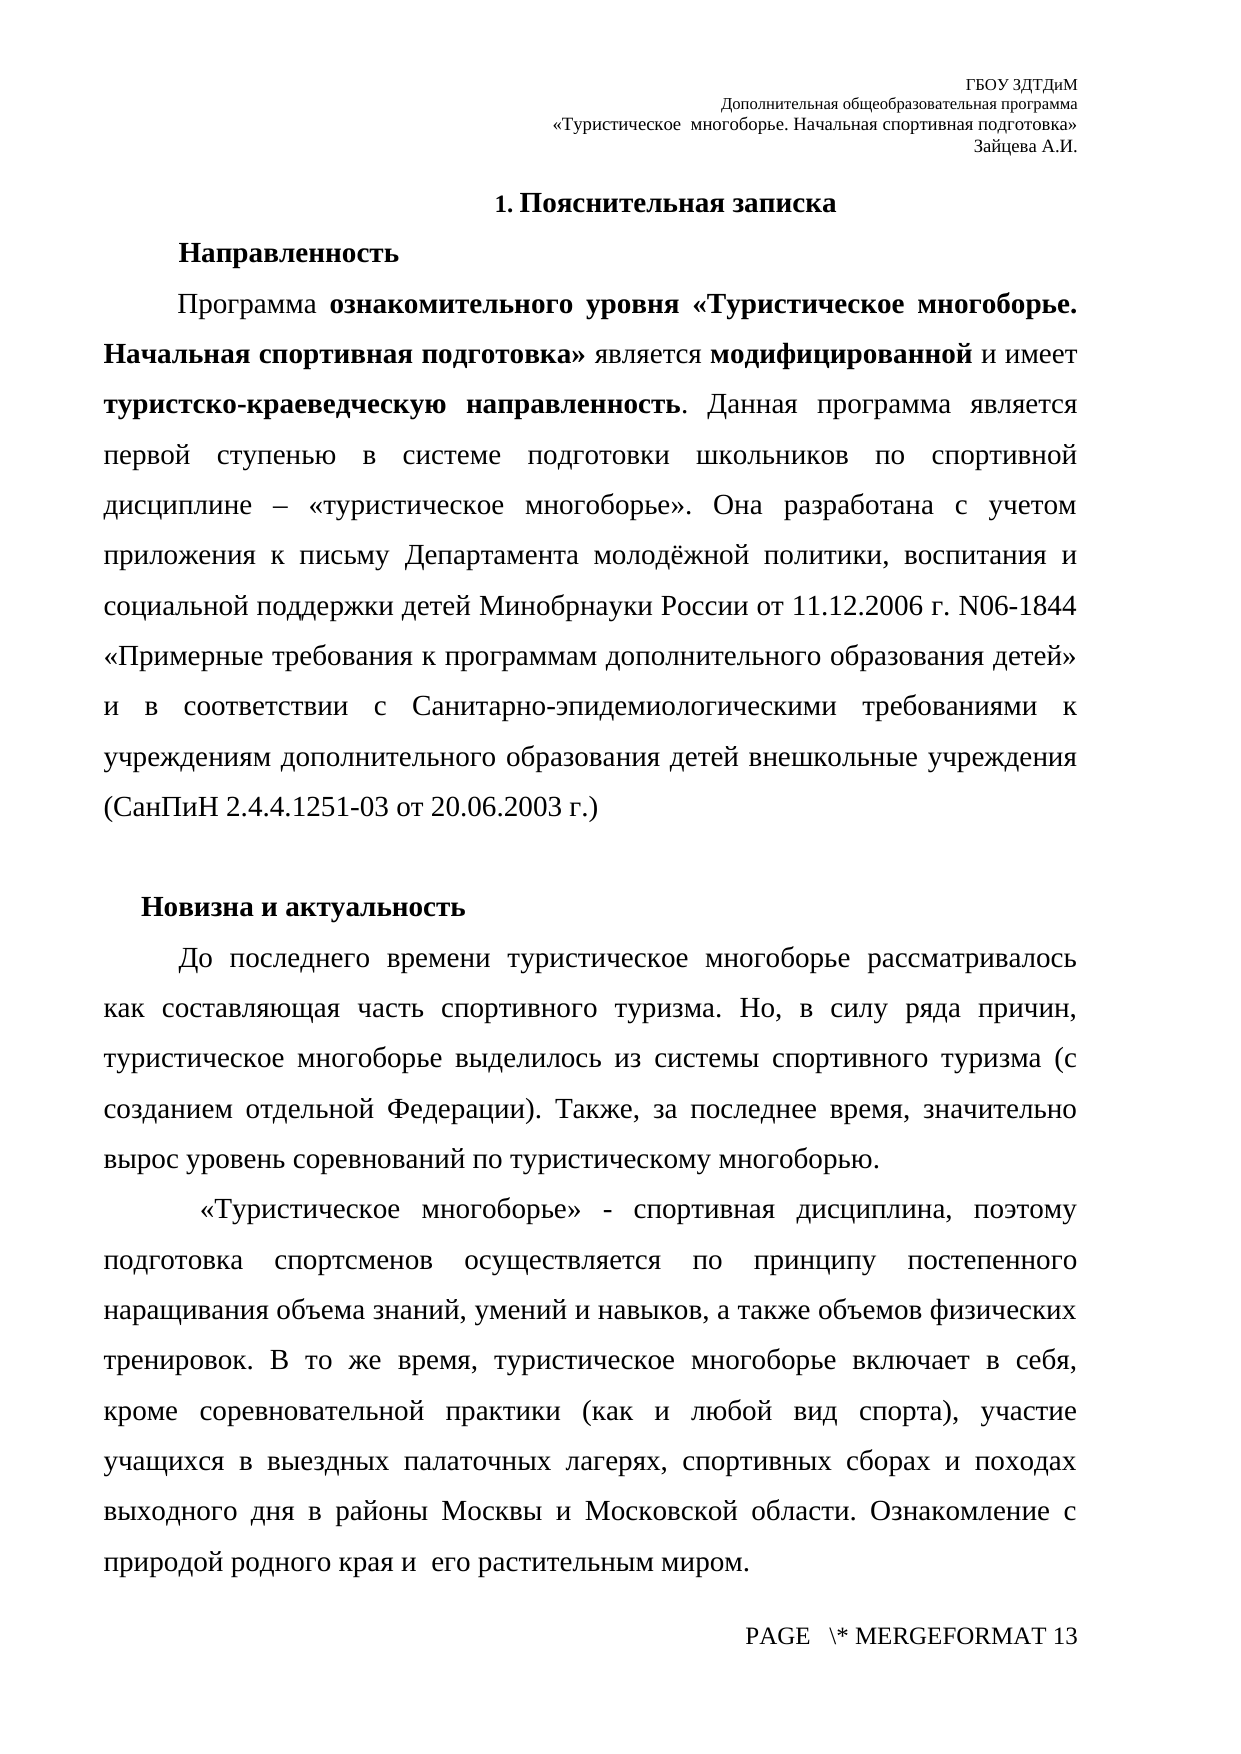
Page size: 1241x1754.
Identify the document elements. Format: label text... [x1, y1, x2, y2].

list Направленность [178, 236, 1078, 269]
subtitle 1. Пояснительная записка [253, 185, 1078, 219]
text До последнего времени туристическое многоборье рассматривалось как составляющая часть спортивного туризма. Но, в силу ряда причин, туристическое многоборье выделилось из системы спортивного туризма (с созданием отдельной Федерации). Также, за последнее время, значительно вырос уровень соревнований по туристическому многоборью. [103, 940, 1078, 1175]
text «Туристическое многоборье» - спортивная дисциплина, поэтому подготовка спортсменов осуществляется по принципу постепенного наращивания объема знаний, умений и навыков, а также объемов физических тренировок. В то же время, туристическое многоборье включает в себя, кроме соревновательной практики (как и любой вид спорта), участие учащихся в выездных палаточных лагерях, спортивных сборах и походах выходного дня в районы Москвы и Московской области. Ознакомление с природой родного края и его растительным миром. [103, 1191, 1078, 1577]
text Программа ознакомительного уровня «Туристическое многоборье. Начальная спортивная подготовка» является модифицированной и имеет туристско-краеведческую направленность. Данная программа является первой ступенью в системе подготовки школьников по спортивной дисциплине – «туристическое многоборье». Она разработана с учетом приложения к письму Департамента молодёжной политики, воспитания и социальной поддержки детей Минобрнауки России от 11.12.2006 г. N06-1844 «Примерные требования к программам дополнительного образования детей» и в соответствии с Санитарно-эпидемиологическими требованиями к учреждениям дополнительного образования детей внешкольные учреждения (СанПиН 2.4.4.1251-03 от 20.06.2003 г.) [103, 286, 1078, 822]
text Новизна и актуальность [141, 889, 1078, 923]
